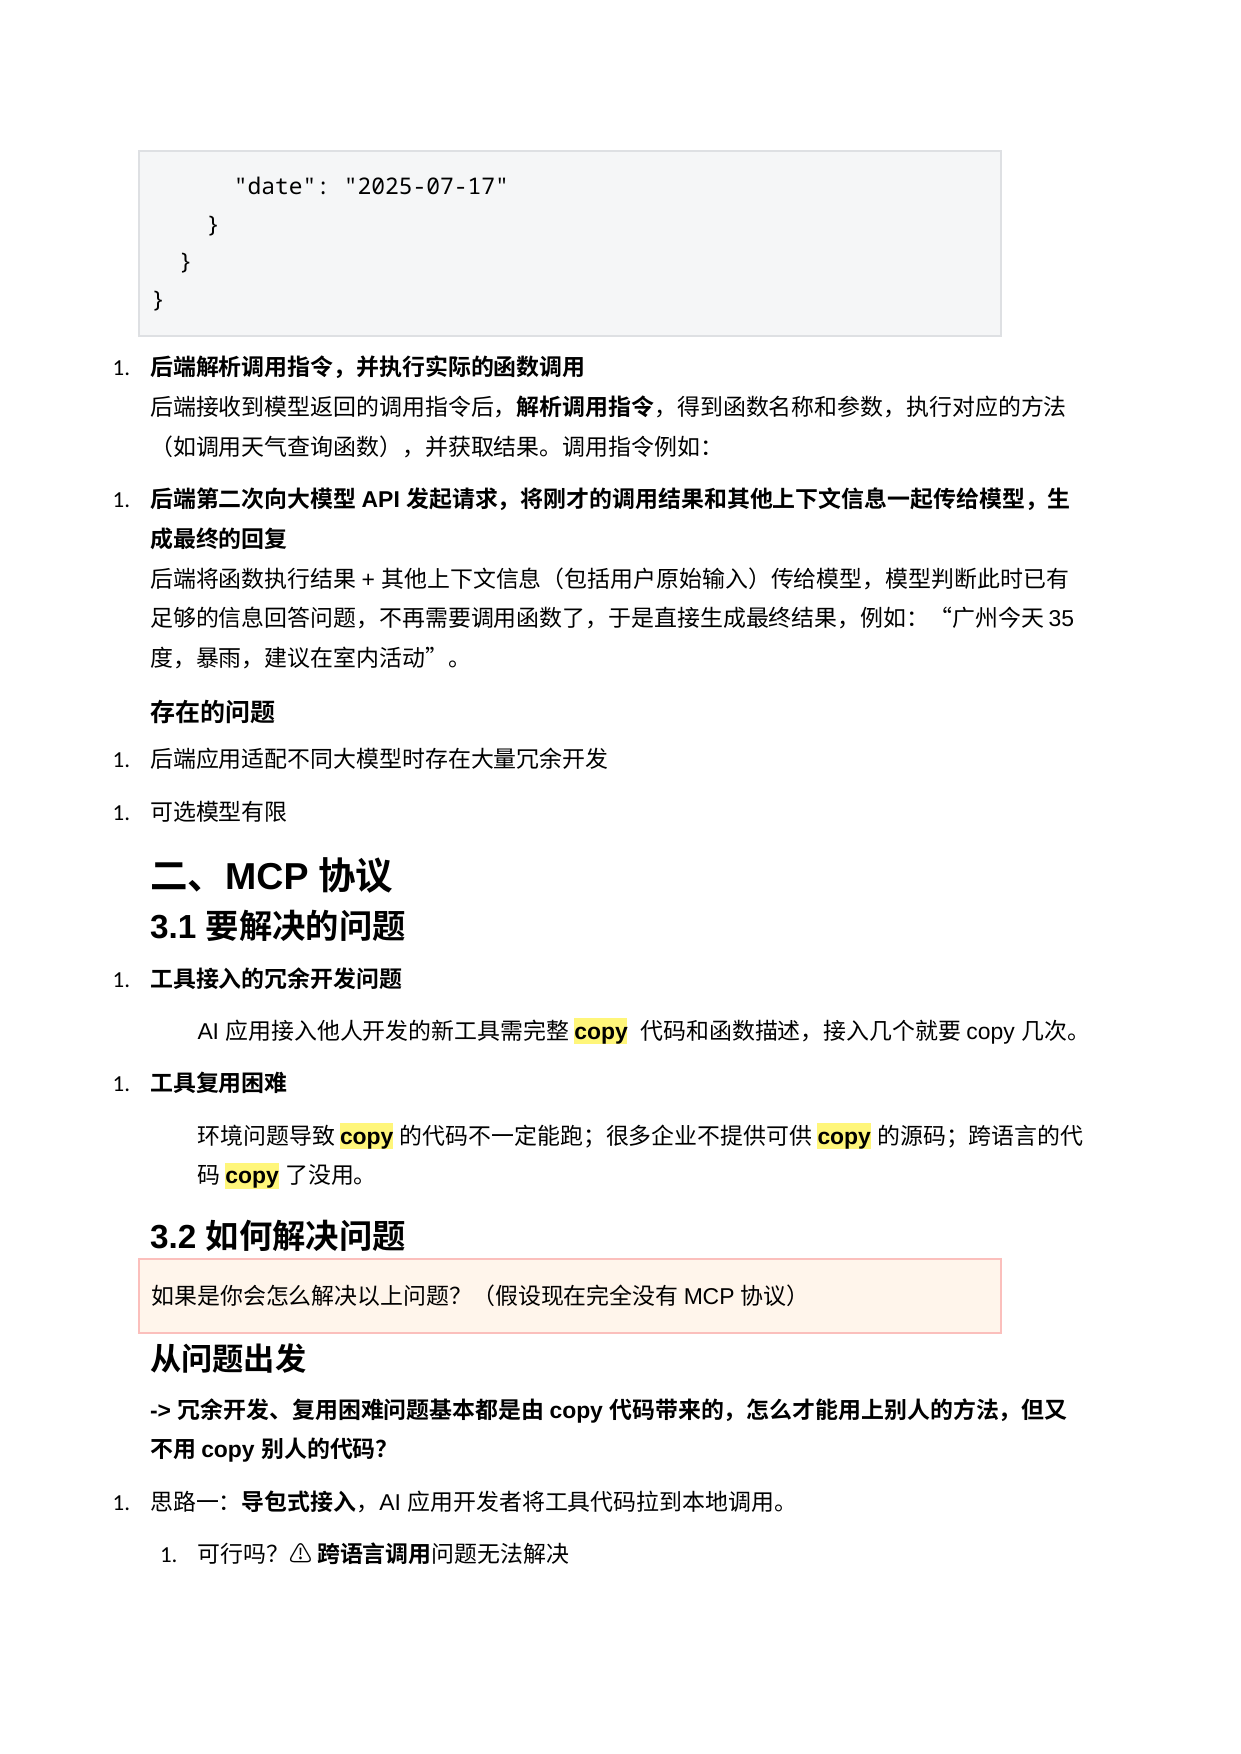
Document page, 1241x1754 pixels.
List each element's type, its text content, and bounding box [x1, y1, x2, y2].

list 后端解析调用指令，并执行实际的函数调用 后端接收到模型返回的调用指令后，解析调用指令，得到函数名称和参数，执行对应的方法（如调用天气查询函数），并获取结果。调用指令例如： [112, 349, 1090, 462]
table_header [140, 152, 1000, 335]
text -> 冗余开发、复用困难问题基本都是由 copy 代码带来的，怎么才能用上别人的方法，但又不用 copy 别人的代码？ [150, 1391, 1090, 1464]
list 工具接入的冗余开发问题 [112, 961, 1090, 994]
list 可行吗？⚠️ 跨语言调用问题无法解决 [160, 1536, 1090, 1569]
text 环境问题导致 copy 的代码不一定能跑；很多企业不提供可供 copy 的源码；跨语言的代码 copy 了没用。 [197, 1117, 1090, 1191]
table_header 如果是你会怎么解决以上问题？（假设现在完全没有 MCP 协议） [140, 1260, 1000, 1332]
list 后端第二次向大模型 API 发起请求，将刚才的调用结果和其他上下文信息一起传给模型，生成最终的回复 后端将函数执行结果 + 其他上下文信息（包括用户原始输入）传给模型，模型判断此时已有足够的信息回答问题，不再需要调用函数了，于是直接生成最终结果，例如：“广州今天35度，暴雨，建议在室内活动”。 [112, 481, 1090, 673]
list 后端应用适配不同大模型时存在大量冗余开发 [112, 741, 1090, 774]
list 可选模型有限 [112, 793, 1090, 827]
list 工具复用困难 [112, 1065, 1090, 1098]
list 思路一：导包式接入，AI 应用开发者将工具代码拉到本地调用。 [112, 1483, 1090, 1517]
text AI 应用接入他人开发的新工具需完整 copy 代码和函数描述，接入几个就要 copy 几次。 [197, 1013, 1090, 1046]
